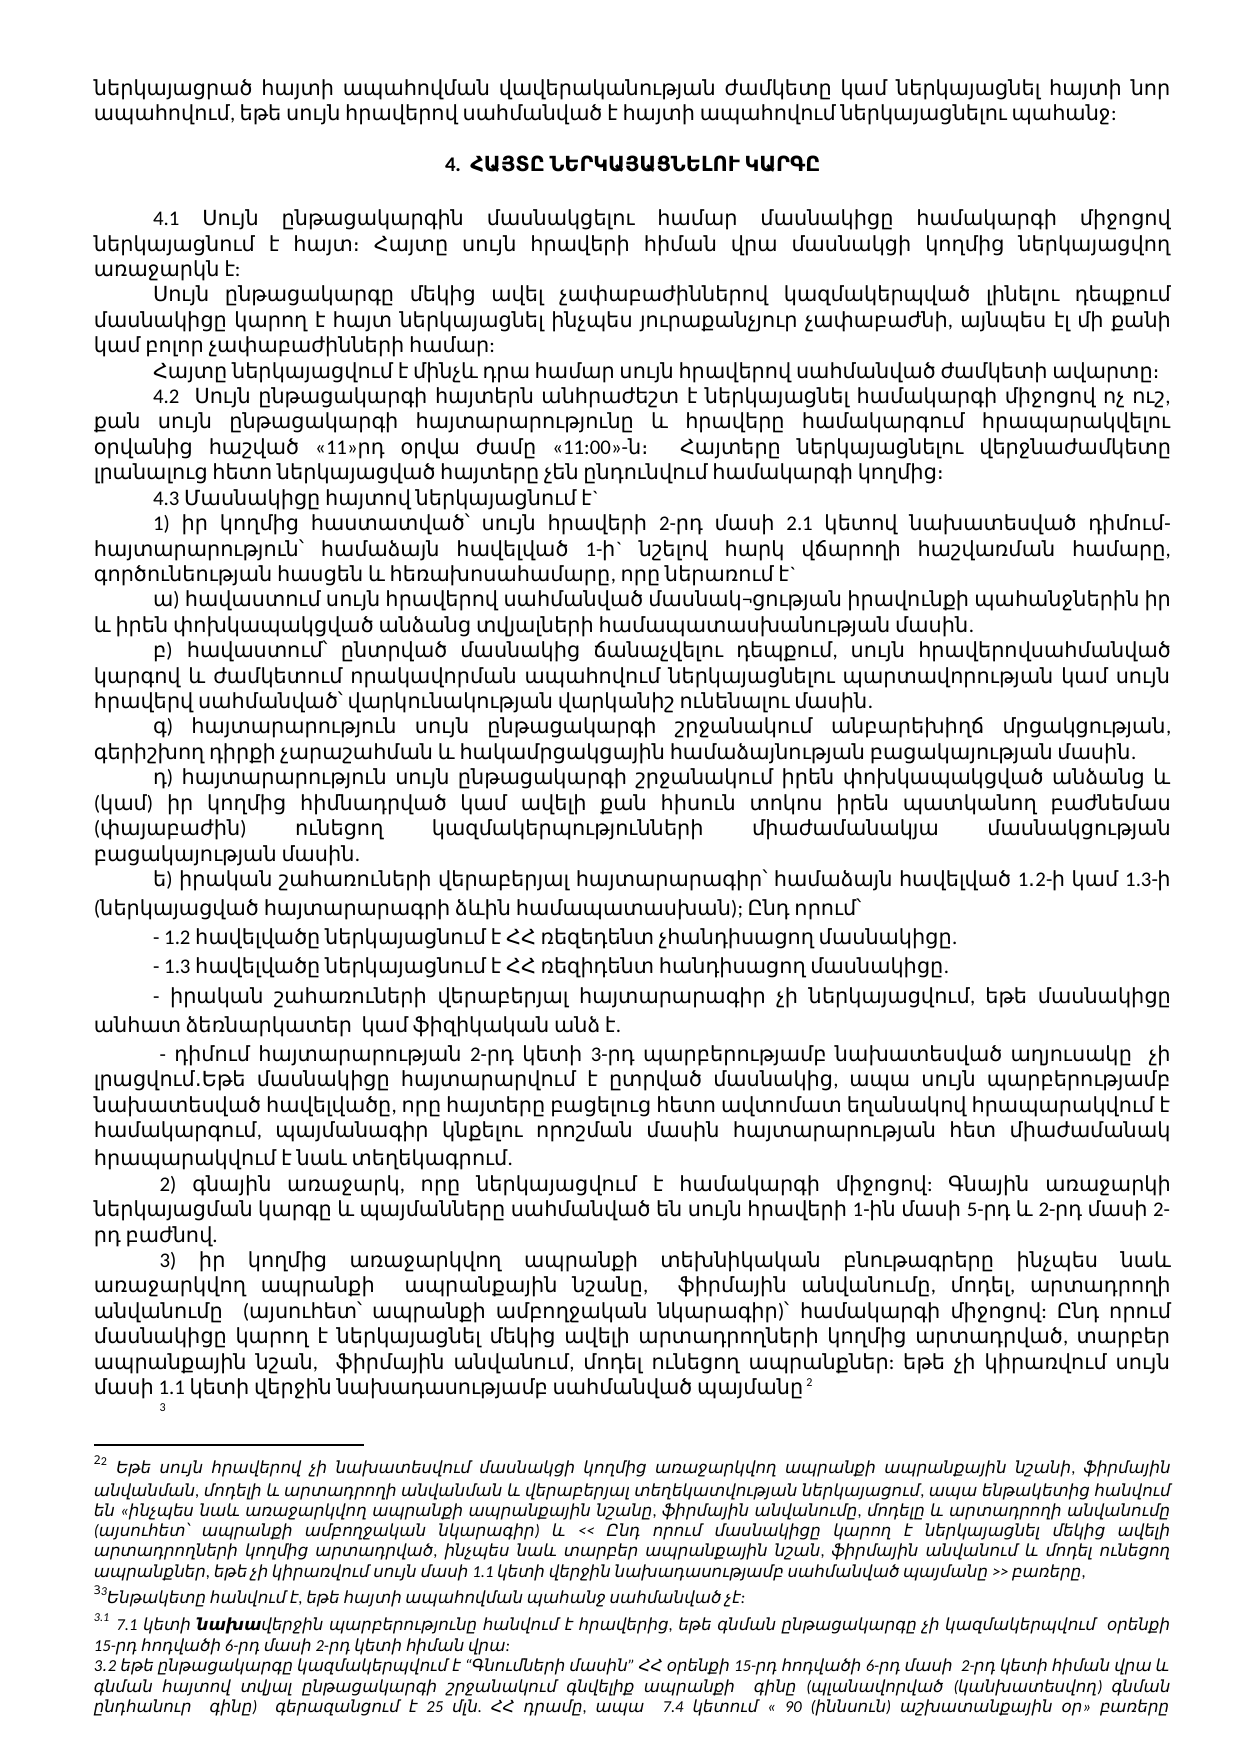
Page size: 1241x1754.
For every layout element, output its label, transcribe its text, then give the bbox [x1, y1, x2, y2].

text - 1.3 հավելվածը ներկայացնում է ՀՀ ռեզիդենտ հանդիսացող մասնակիցը. [94, 954, 1171, 979]
text գ) հայտարարություն սույն ընթացակարգի շրջանակում անբարեխիղճ մրցակցության, գերիշխող դիրքի չարաշահման և հակամրցակցային համաձայնության բացակայության մասին. [94, 714, 1171, 764]
text 2) գնային առաջարկ, որը ներկայացվում է համակարգի միջոցով: Գնային առաջարկի ներկայացման կարգը և պայմանները սահմանված են սույն հրավերի 1-ին մասի 5-րդ և 2-րդ մասի 2-րդ բաժնով. [94, 1171, 1171, 1247]
text 1) իր կողմից հաստատված՝ սույն հրավերի 2-րդ մասի 2.1 կետով նախատեսված դիմում-հայտարարություն՝ համաձայն հավելված 1-ի` նշելով հարկ վճարողի հաշվառման համարը, գործունեության հասցեն և հեռախոսահամարը, որը ներառում է` [94, 510, 1171, 587]
text ե) իրական շահառուների վերաբերյալ հայտարարագիր՝ համաձայն հավելված 1․2-ի կամ 1.3-ի (ներկայացված հայտարարագրի ձևին համապատասխան); Ընդ որում՝ [94, 866, 1171, 921]
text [94, 75, 1171, 126]
text - դիմում հայտարարության 2-րդ կետի 3-րդ պարբերությամբ նախատեսված աղյուսակը չի լրացվում․Եթե մասնակիցը հայտարարվում է ըտրված մասնակից, ապա սույն պարբերությամբ նախատեսված հավելվածը, որը հայտերը բացելուց հետո ավտոմատ եղանակով հրապարակվում է համակարգում, պայմանագիր կնքելու որոշման մասին հայտարարության հետ միաժամանակ հրապարակվում է նաև տեղեկագրում. [94, 1041, 1171, 1171]
text 3) իր կողմից առաջարկվող ապրանքի տեխնիկական բնութագրերը ինչպես նաև առաջարկվող ապրանքի ապրանքային նշանը, ֆիրմային անվանումը, մոդել, արտադրողի անվանումը (այսուհետ՝ ապրանքի ամբողջական նկարագիր)՝ համակարգի միջոցով: Ընդ որում մասնակիցը կարող է ներկայացնել մեկից ավելի արտադրողների կողմից արտադրված, տարբեր ապրանքային նշան, ֆիրմային անվանում, մոդել ունեցող ապրանքներ: եթե չի կիրառվում սույն մասի 1.1 կետի վերջին նախադասությամբ սահմանված պայմանը 2 [94, 1247, 1171, 1400]
text 4.2 Սույն ընթացակարգի հայտերն անհրաժեշտ է ներկայացնել համակարգի միջոցով ոչ ուշ, քան սույն ընթացակարգի հայտարարությունը և հրավերը համակարգում հրապարակվելու օրվանից հաշված «11»րդ օրվա ժամը «11:00»-ն։ Հայտերը ներկայացնելու վերջնաժամկետը լրանալուց հետո ներկայացված հայտերը չեն ընդունվում համակարգի կողմից։ [94, 383, 1171, 485]
text 4. ՀԱՅՏԸ ՆԵՐԿԱՅԱՑՆԵԼՈՒ ԿԱՐԳԸ [94, 151, 1171, 177]
text բ) հավաստում՝ ընտրված մասնակից ճանաչվելու դեպքում, սույն հրավերովսահմանված կարգով և ժամկետում որակավորման ապահովում ներկայացնելու պարտավորության կամ սույն հրավերվ սահմանված՝ վարկունակության վարկանիշ ունենալու մասին. [94, 637, 1171, 714]
text - 1.2 հավելվածը ներկայացնում է ՀՀ ռեզեդենտ չհանդիսացող մասնակիցը. [94, 924, 1171, 950]
text Սույն ընթացակարգը մեկից ավել չափաբաժիններով կազմակերպված լինելու դեպքում մասնակիցը կարող է հայտ ներկայացնել ինչպես յուրաքանչյուր չափաբաժնի, այնպես էլ մի քանի կամ բոլոր չափաբաժինների համար: [94, 282, 1171, 358]
text 4.3 Մասնակիցը հայտով ներկայացնում է` [94, 485, 1171, 510]
text 3 [94, 1400, 1171, 1425]
text - իրական շահառուների վերաբերյալ հայտարարագիր չի ներկայացվում, եթե մասնակիցը անհատ ձեռնարկատեր կամ ֆիզիկական անձ է. [94, 983, 1171, 1037]
text ա) հավաստում սույն հրավերով սահմանված մասնակ¬ցության իրավունքի պահանջներին իր և իրեն փոխկապակցված անձանց տվյալների համապատասխանության մասին. [94, 587, 1171, 637]
text Հայտը ներկայացվում է մինչև դրա համար սույն հրավերով սահմանված ժամկետի ավարտը։ [94, 358, 1171, 383]
text 4.1 Սույն ընթացակարգին մասնակցելու համար մասնակիցը համակարգի միջոցով ներկայացնում է հայտ։ Հայտը սույն հրավերի հիման վրա մասնակցի կողմից ներկայացվող առաջարկն է: [94, 205, 1171, 282]
text դ) հայտարարություն սույն ընթացակարգի շրջանակում իրեն փոխկապակցված անձանց և (կամ) իր կողմից հիմնադրված կամ ավելի քան հիսուն տոկոս իրեն պատկանող բաժնեմաս (փայաբաժին) ունեցող կազմակերպությունների միաժամանակյա մասնակցության բացակայության մասին. [94, 764, 1171, 866]
